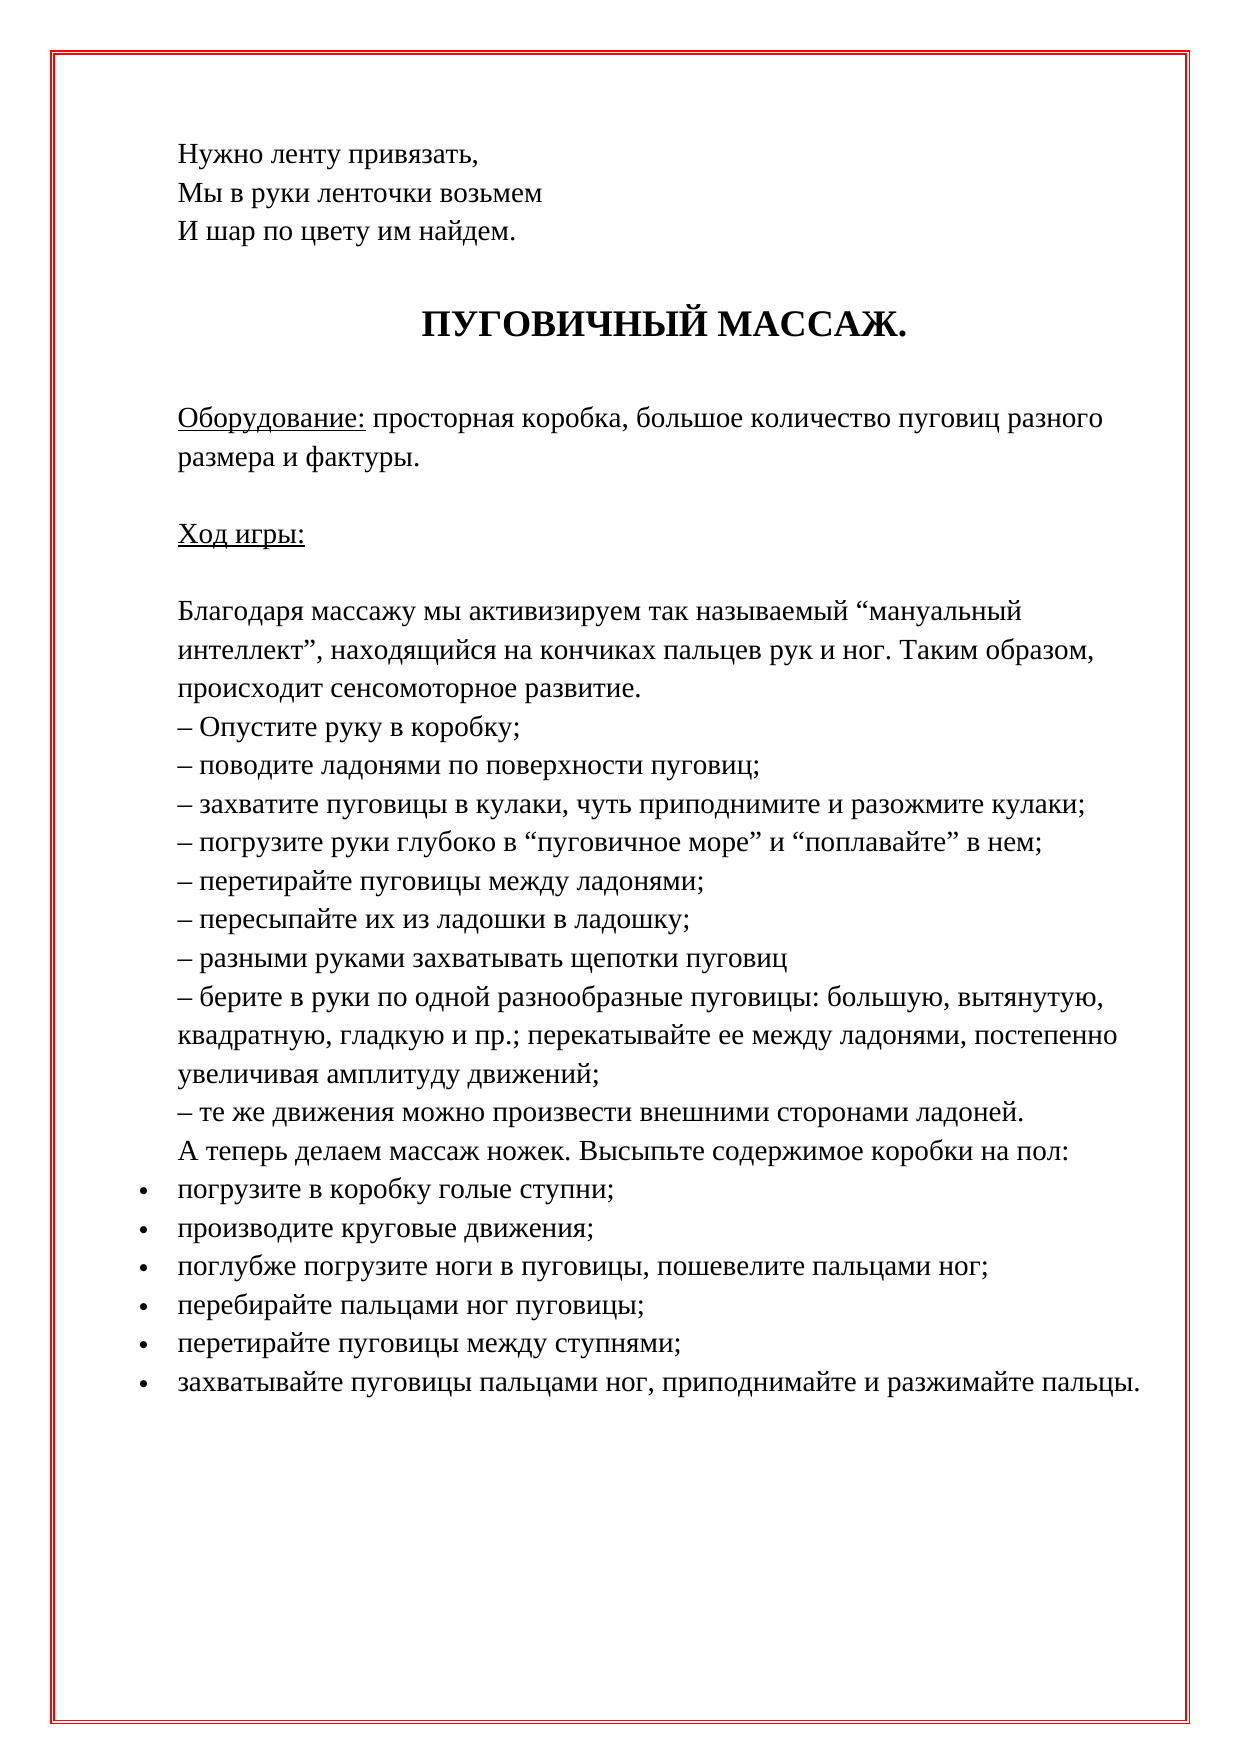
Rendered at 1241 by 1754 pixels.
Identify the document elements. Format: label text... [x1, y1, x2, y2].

text Мы в руки ленточки возьмем [177, 175, 1152, 208]
text Пуговичный массаж. [177, 301, 1152, 344]
text Благодаря массажу мы активизируем так называемый “мануальный интеллект”, находящийся на кончиках пальцев рук и ног. Таким образом, происходит сенсомоторное развитие. [177, 593, 1152, 704]
list производите круговые движения; [140, 1210, 1152, 1243]
list поглубже погрузите ноги в пуговицы, пошевелите пальцами ног; [140, 1248, 1152, 1282]
list перебирайте пальцами ног пуговицы; [140, 1287, 1152, 1321]
text Оборудование: просторная коробка, большое количество пуговиц разного размера и фактуры. [177, 401, 1152, 473]
text И шар по цвету им найдем. [177, 213, 1152, 247]
list погрузите в коробку голые ступни; [140, 1171, 1152, 1205]
text Нужно ленту привязать, [177, 136, 1152, 170]
list захватывайте пуговицы пальцами ног, приподнимайте и разжимайте пальцы. [140, 1364, 1152, 1398]
text А теперь делаем массаж ножек. Высыпьте содержимое коробки на пол: [177, 1133, 1152, 1166]
text Ход игры: [177, 516, 1152, 550]
list перетирайте пуговицы между ступнями; [140, 1326, 1152, 1359]
text – Опустите руку в коробку; – поводите ладонями по поверхности пуговиц; – захватите пуговицы в кулаки, чуть приподнимите и разожмите кулаки; – погрузите руки глубоко в “пуговичное море” и “поплавайте” в нем; – перетирайте пуговицы между ладонями; – пересыпайте их из ладошки в ладошку; – разными руками захватывать щепотки пуговиц – берите в руки по одной разнообразные пуговицы: большую, вытянутую, квадратную, гладкую и пр.; перекатывайте ее между ладонями, постепенно увеличивая амплитуду движений; – те же движения можно произвести внешними сторонами ладоней. [177, 709, 1152, 1128]
